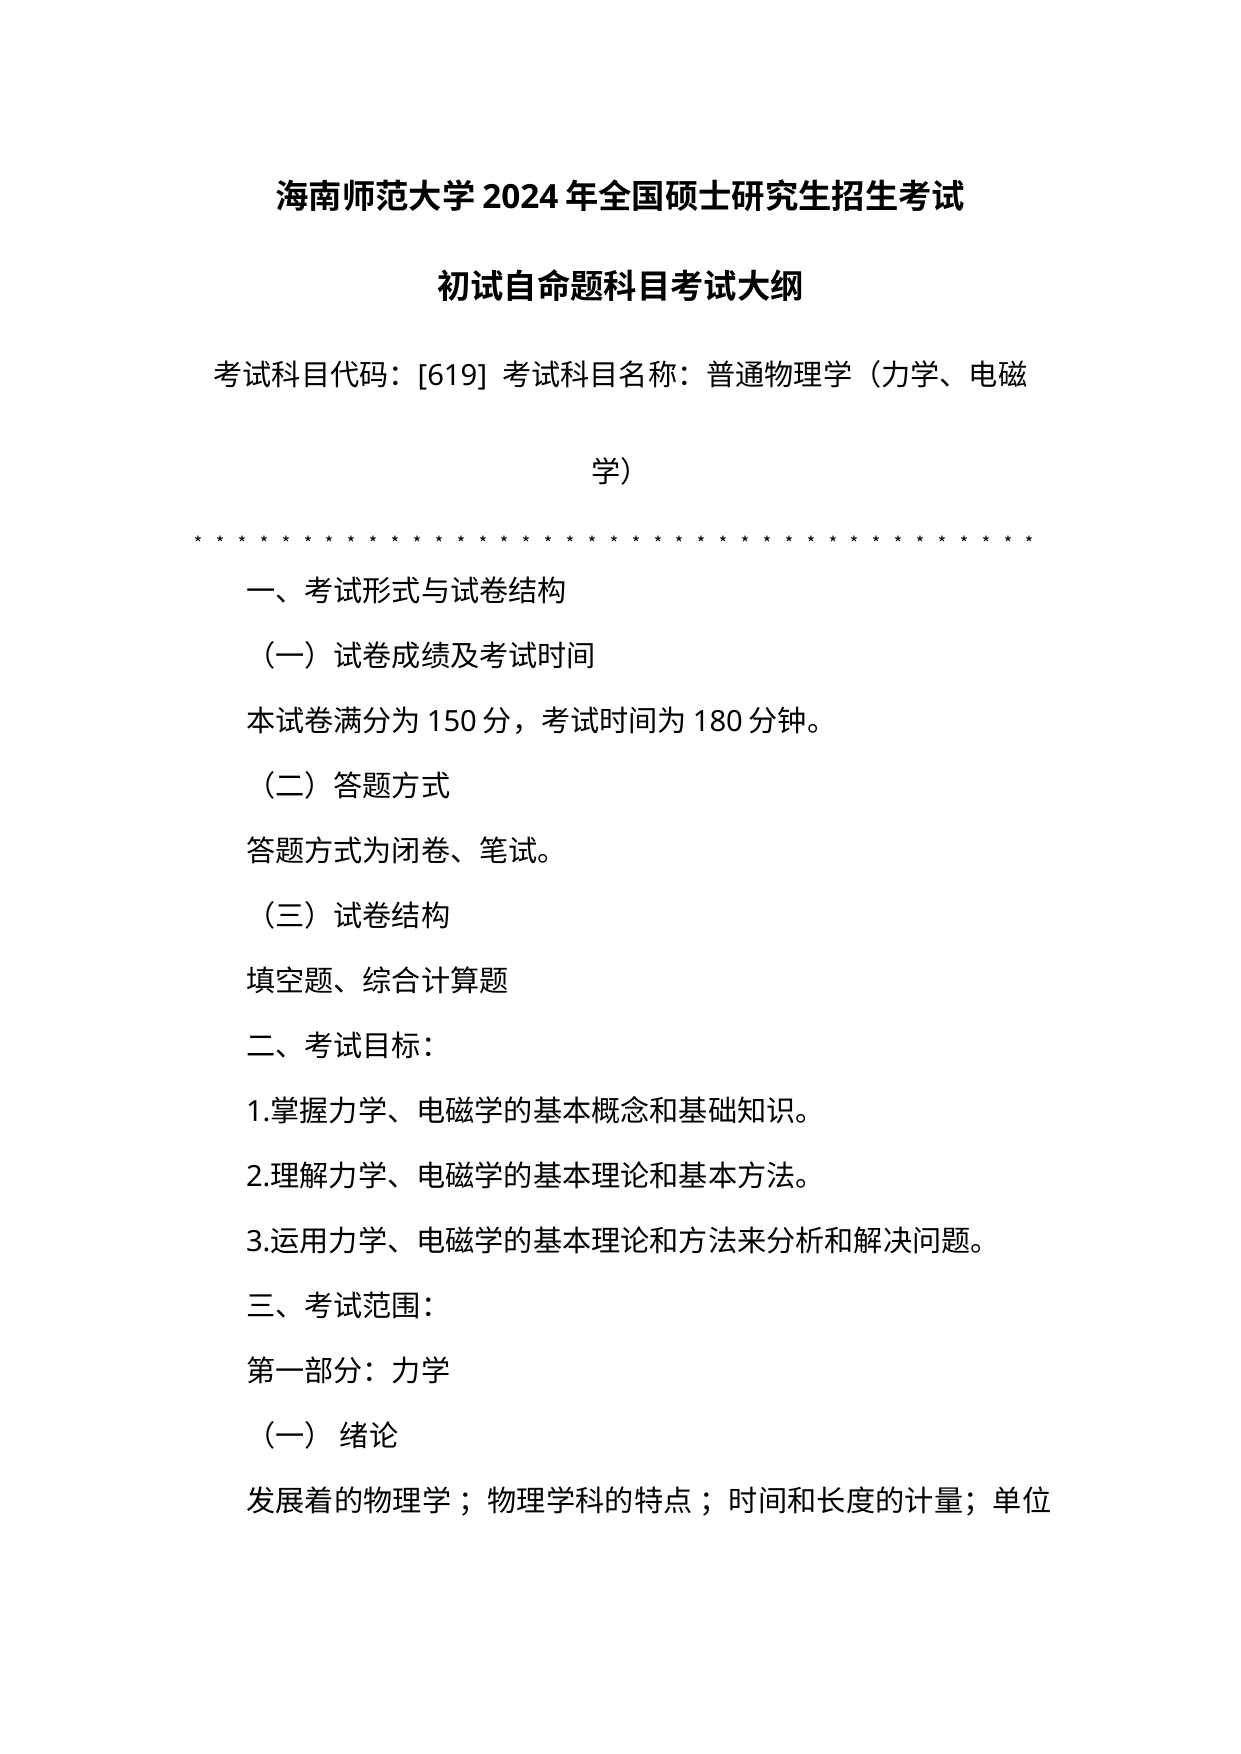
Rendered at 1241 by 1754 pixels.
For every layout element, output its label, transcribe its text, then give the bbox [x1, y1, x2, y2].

text 本试卷满分为150分，考试时间为180分钟。 [187, 686, 1053, 751]
text （一）试卷成绩及考试时间 [187, 621, 1053, 686]
text 2.理解力学、电磁学的基本理论和基本方法。 [187, 1141, 1053, 1206]
text （二）答题方式 [187, 751, 1053, 816]
text 三、考试范围： [187, 1271, 1053, 1336]
text 填空题、综合计算题 [187, 946, 1053, 1011]
text 1.掌握力学、电磁学的基本概念和基础知识。 [187, 1076, 1053, 1141]
text （三）试卷结构 [187, 881, 1053, 946]
text 一、考试形式与试卷结构 [187, 556, 1053, 621]
text 海南师范大学2024年全国硕士研究生招生考试 [187, 162, 1053, 227]
text 答题方式为闭卷、笔试。 [187, 816, 1053, 881]
text 二、考试目标： [187, 1011, 1053, 1076]
text 初试自命题科目考试大纲 [187, 251, 1053, 316]
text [187, 1466, 1053, 1531]
text 3.运用力学、电磁学的基本理论和方法来分析和解决问题。 [187, 1206, 1053, 1271]
text 考试科目代码：[619] 考试科目名称：普通物理学（力学、电磁学） [187, 340, 1053, 503]
text 第一部分：力学 [187, 1336, 1053, 1401]
text （一） 绪论 [187, 1401, 1053, 1466]
text ﹡﹡﹡﹡﹡﹡﹡﹡﹡﹡﹡﹡﹡﹡﹡﹡﹡﹡﹡﹡﹡﹡﹡﹡﹡﹡﹡﹡﹡﹡﹡﹡﹡﹡﹡﹡﹡﹡﹡ [187, 524, 1053, 556]
